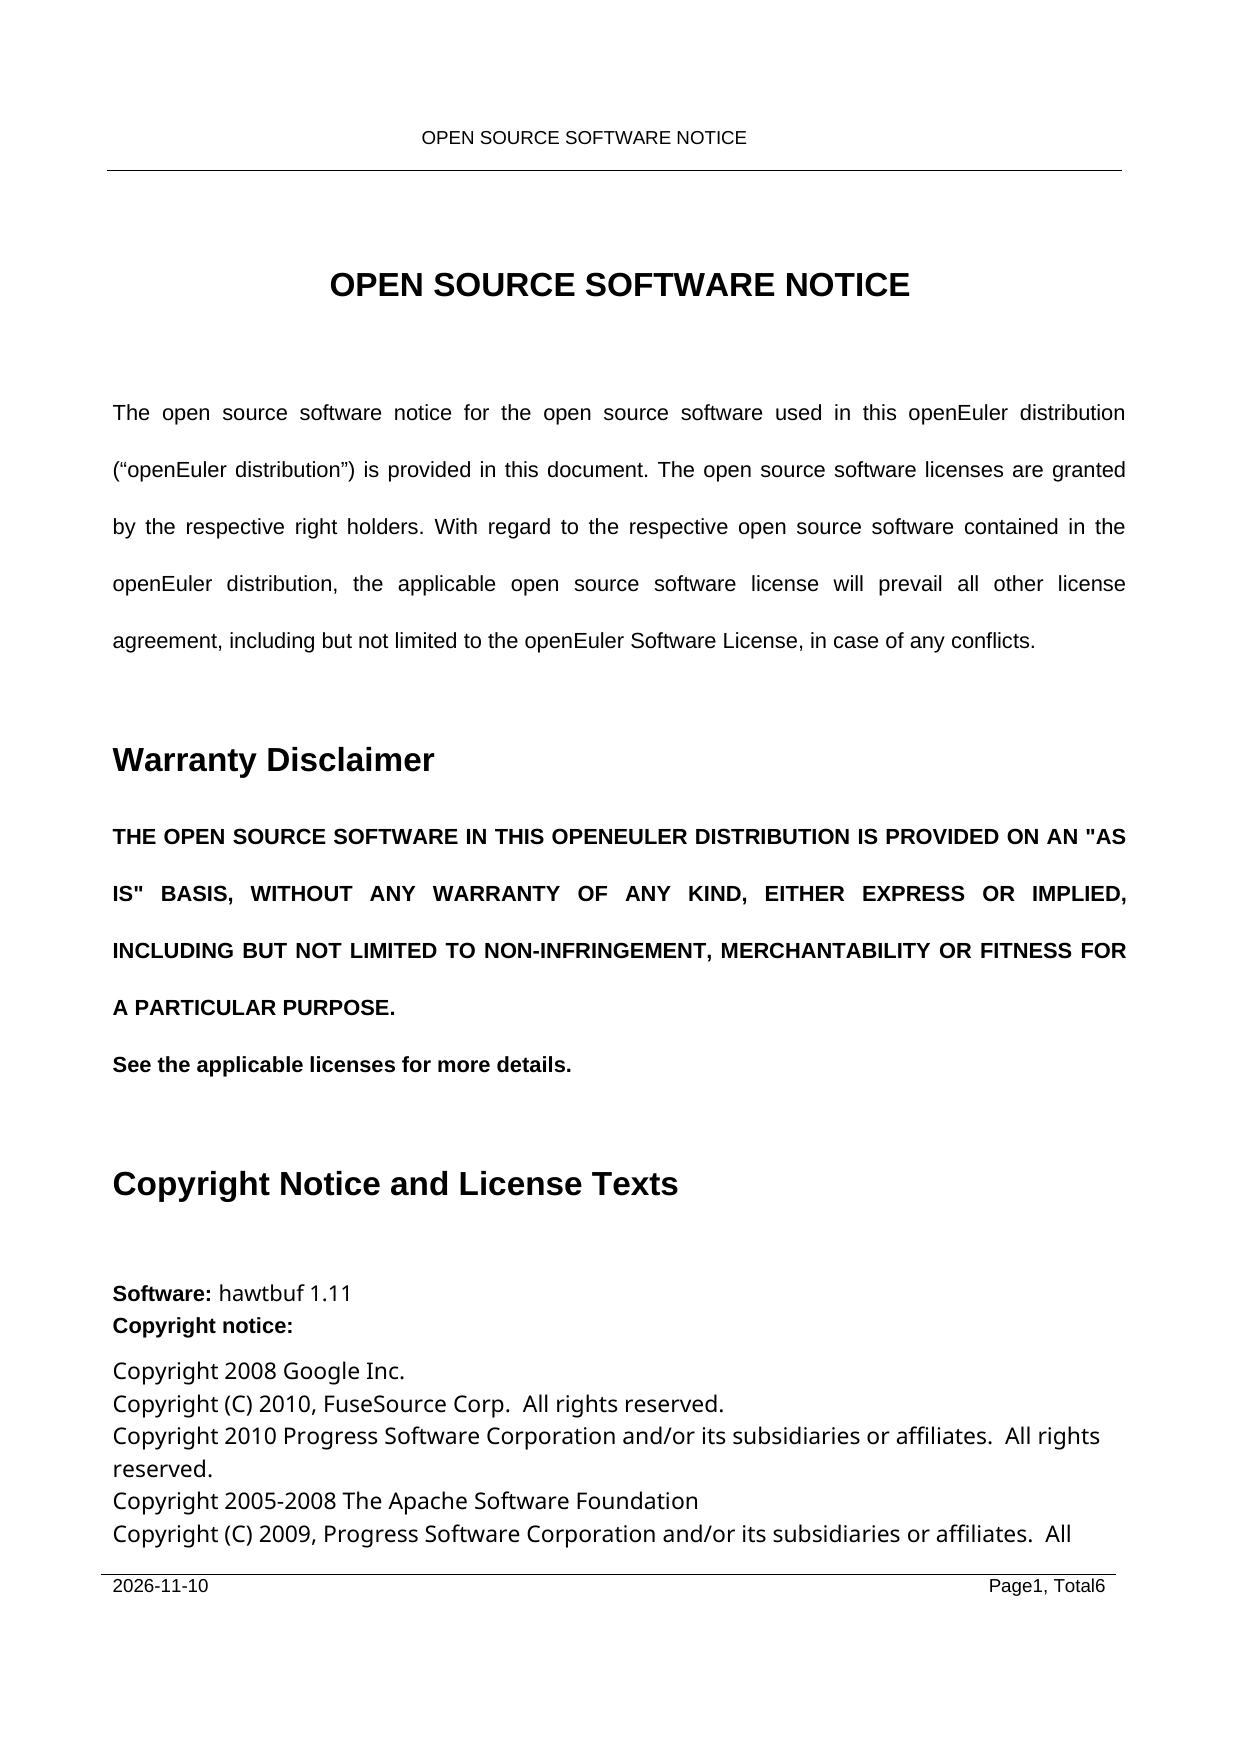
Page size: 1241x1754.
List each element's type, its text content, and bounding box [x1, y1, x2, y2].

text Copyright notice: [112, 1309, 1128, 1342]
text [112, 1354, 1128, 1549]
text THE OPEN SOURCE SOFTWARE IN THIS OPENEULER DISTRIBUTION IS PROVIDED ON AN "AS IS" BASIS, WITHOUT ANY WARRANTY OF ANY KIND, EITHER EXPRESS OR IMPLIED, INCLUDING BUT NOT LIMITED TO NON-INFRINGEMENT, MERCHANTABILITY OR FITNESS FOR A PARTICULAR PURPOSE. See the applicable licenses for more details. [112, 821, 1128, 1081]
text Copyright Notice and License Texts [112, 1151, 1128, 1216]
text OPEN SOURCE SOFTWARE NOTICE [112, 251, 1128, 316]
text The open source software notice for the open source software used in this openEuler distribution (“openEuler distribution”) is provided in this document. The open source software licenses are granted by the respective right holders. With regard to the respective open source software contained in the openEuler distribution, the applicable open source software license will prevail all other license agreement, including but not limited to the openEuler Software License, in case of any conflicts. [112, 397, 1128, 657]
text Software: hawtbuf 1.11 [112, 1277, 1128, 1309]
text Warranty Disclaimer [112, 727, 1128, 792]
